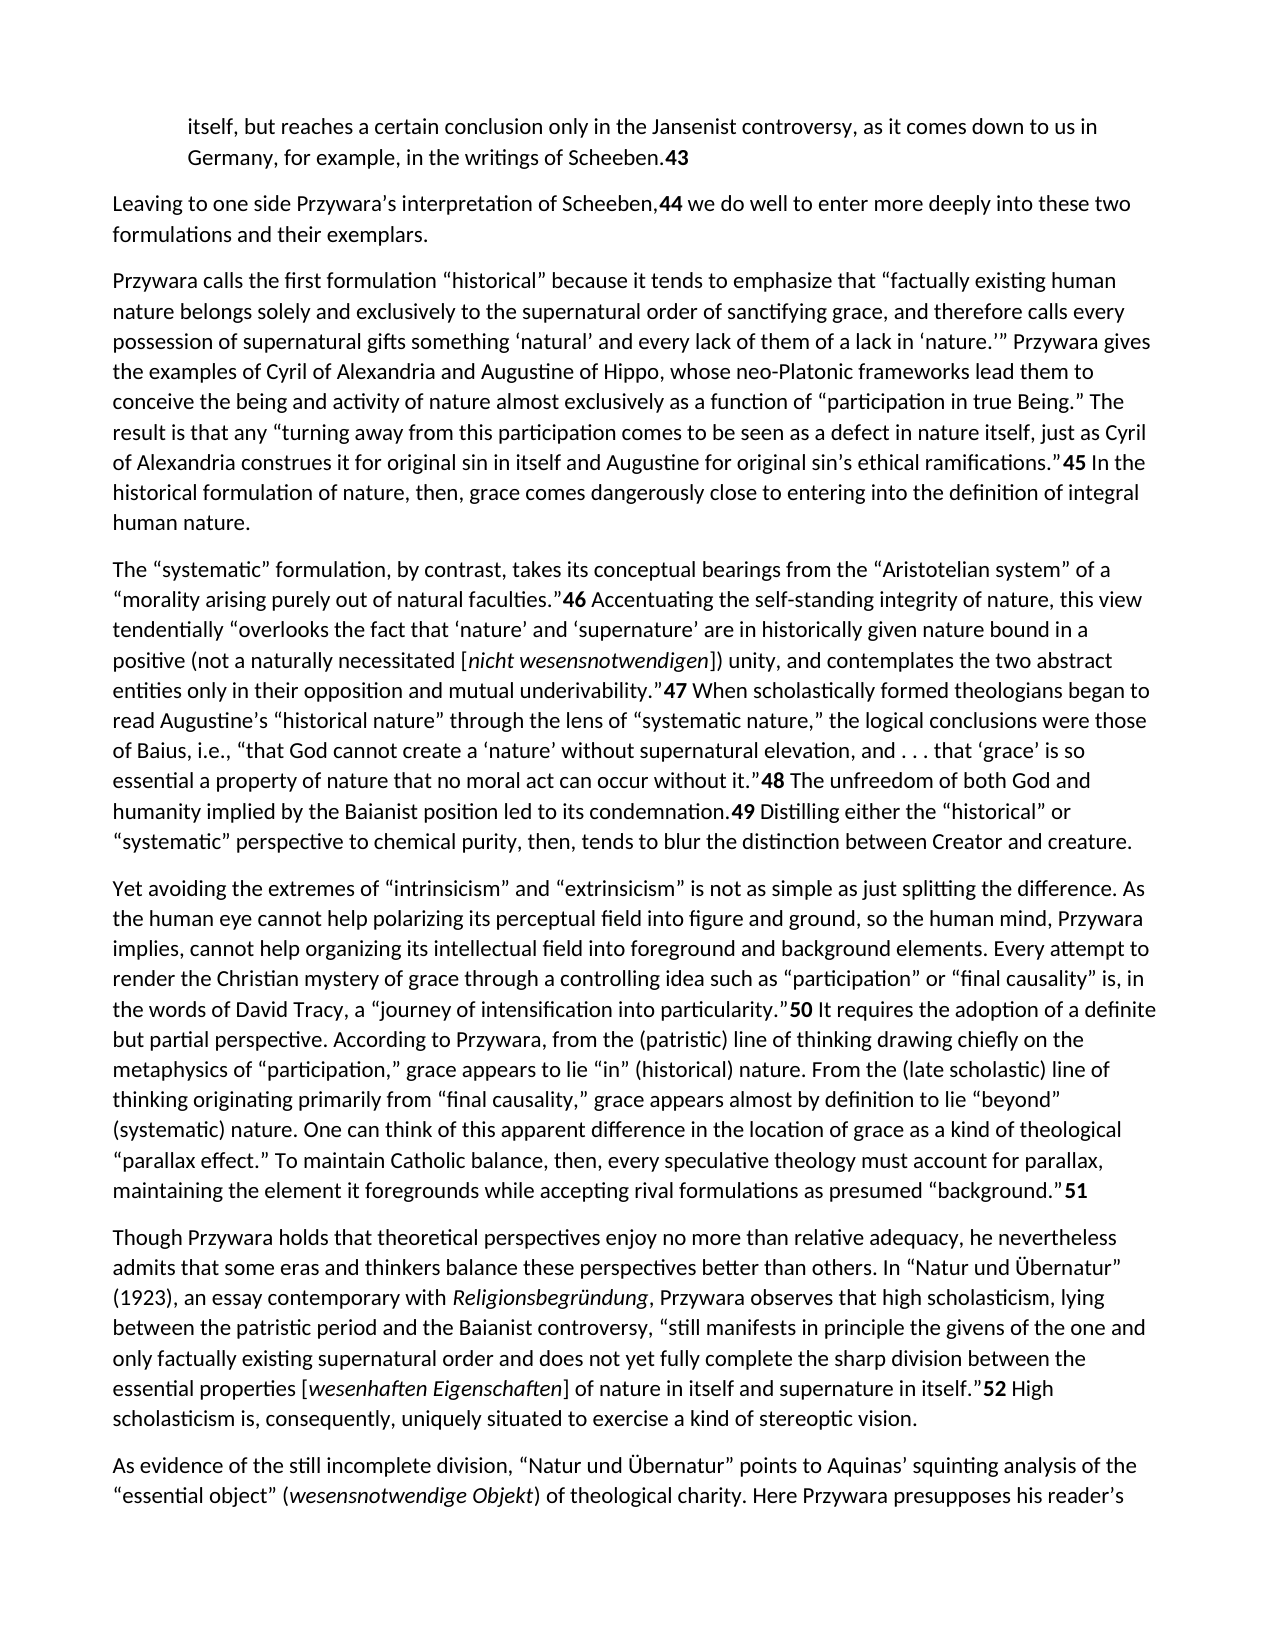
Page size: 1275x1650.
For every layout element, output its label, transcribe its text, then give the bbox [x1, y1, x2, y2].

text Leaving to one side Przywara’s interpretation of Scheeben,44 we do well to enter more deeply into these two formulations and their exemplars. [112, 189, 1162, 248]
text Yet avoiding the extremes of “intrinsicism” and “extrinsicism” is not as simple as just splitting the difference. As the human eye cannot help polarizing its perceptual field into figure and ground, so the human mind, Przywara implies, cannot help organizing its intellectual field into foreground and background elements. Every attempt to render the Christian mystery of grace through a controlling idea such as “participation” or “final causality” is, in the words of David Tracy, a “journey of intensification into particularity.”50 It requires the adoption of a definite but partial perspective. According to Przywara, from the (patristic) line of thinking drawing chiefly on the metaphysics of “participation,” grace appears to lie “in” (historical) nature. From the (late scholastic) line of thinking originating primarily from “final causality,” grace appears almost by definition to lie “beyond” (systematic) nature. One can think of this apparent difference in the location of grace as a kind of theological “parallax effect.” To maintain Catholic balance, then, every speculative theology must account for parallax, maintaining the element it foregrounds while accepting rival formulations as presumed “background.”51 [112, 874, 1162, 1204]
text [187, 112, 1162, 171]
text Though Przywara holds that theoretical perspectives enjoy no more than relative adequacy, he nevertheless admits that some eras and thinkers balance these perspectives better than others. In “Natur und Übernatur” (1923), an essay contemporary with Religionsbegründung, Przywara observes that high scholasticism, lying between the patristic period and the Baianist controversy, “still manifests in principle the givens of the one and only factually existing supernatural order and does not yet fully complete the sharp division between the essential properties [wesenhaften Eigenschaften] of nature in itself and supernature in itself.”52 High scholasticism is, consequently, uniquely situated to exercise a kind of stereoptic vision. [112, 1223, 1162, 1432]
text The “systematic” formulation, by contrast, takes its conceptual bearings from the “Aristotelian system” of a “morality arising purely out of natural faculties.”46 Accentuating the self-standing integrity of nature, this view tendentially “overlooks the fact that ‘nature’ and ‘supernature’ are in historically given nature bound in a positive (not a naturally necessitated [nicht wesensnotwendigen]) unity, and contemplates the two abstract entities only in their opposition and mutual underivability.”47 When scholastically formed theologians began to read Augustine’s “historical nature” through the lens of “systematic nature,” the logical conclusions were those of Baius, i.e., “that God cannot create a ‘nature’ without supernatural elevation, and . . . that ‘grace’ is so essential a property of nature that no moral act can occur without it.”48 The unfreedom of both God and humanity implied by the Baianist position led to its condemnation.49 Distilling either the “historical” or “systematic” perspective to chemical purity, then, tends to blur the distinction between Creator and creature. [112, 555, 1162, 855]
text Przywara calls the first formulation “historical” because it tends to emphasize that “factually existing human nature belongs solely and exclusively to the supernatural order of sanctifying grace, and therefore calls every possession of supernatural gifts something ‘natural’ and every lack of them of a lack in ‘nature.’” Przywara gives the examples of Cyril of Alexandria and Augustine of Hippo, whose neo-Platonic frameworks lead them to conceive the being and activity of nature almost exclusively as a function of “participation in true Being.” The result is that any “turning away from this participation comes to be seen as a defect in nature itself, just as Cyril of Alexandria construes it for original sin in itself and Augustine for original sin’s ethical ramifications.”45 In the historical formulation of nature, then, grace comes dangerously close to entering into the definition of integral human nature. [112, 267, 1162, 536]
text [112, 1451, 1162, 1509]
